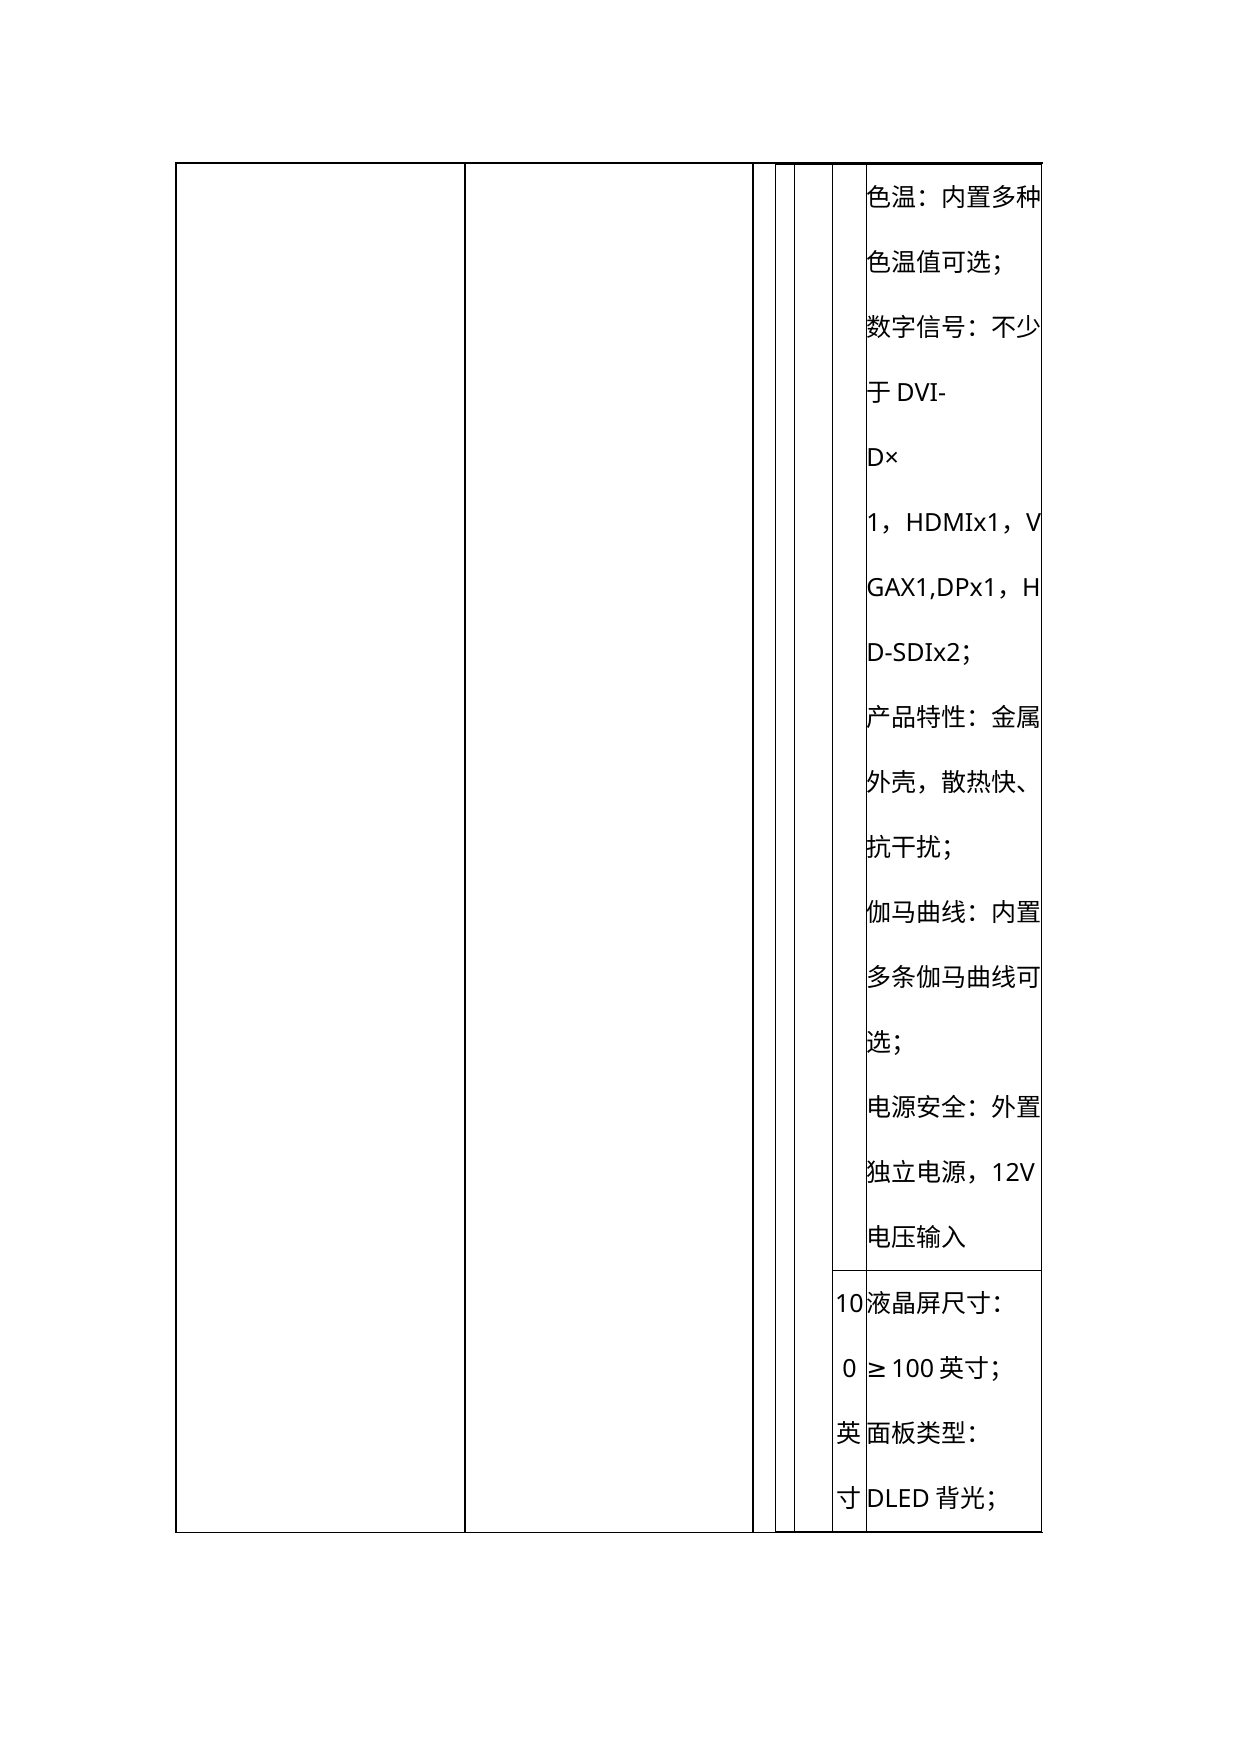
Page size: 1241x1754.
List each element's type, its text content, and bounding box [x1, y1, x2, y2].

table_cell [754, 164, 775, 1532]
table_cell [795, 165, 832, 1531]
table_cell [867, 165, 1041, 1270]
table_cell [833, 1271, 866, 1531]
table_cell [833, 165, 866, 1270]
table_cell ★ [466, 164, 752, 1532]
table_cell 1 [177, 164, 464, 1532]
table_cell [776, 165, 794, 1531]
table_cell [867, 1271, 1041, 1531]
